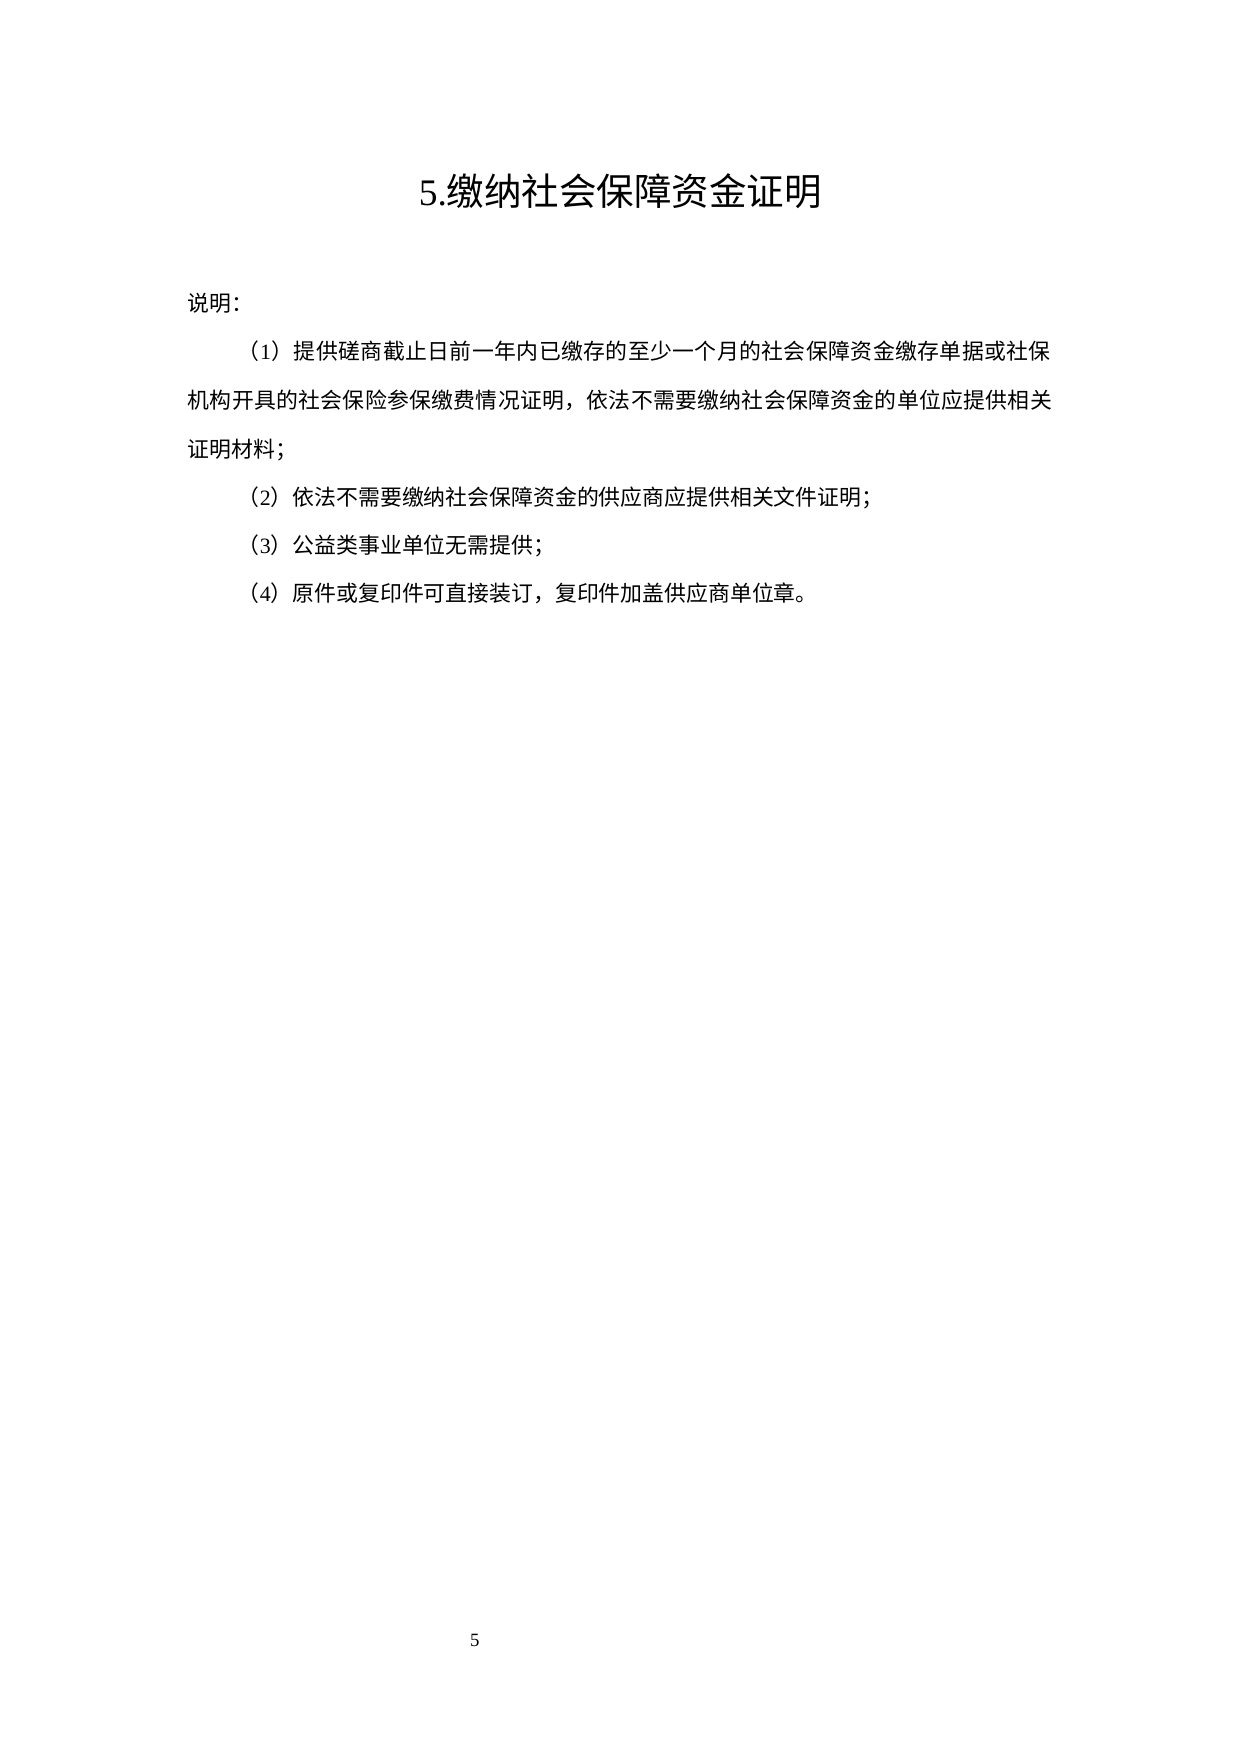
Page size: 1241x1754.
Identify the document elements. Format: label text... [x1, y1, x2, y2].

list （2）依法不需要缴纳社会保障资金的供应商应提供相关文件证明； [187, 480, 1053, 512]
text （4）原件或复印件可直接装订，复印件加盖供应商单位章。 [187, 576, 1053, 608]
text （3）公益类事业单位无需提供； [187, 528, 1053, 560]
list （1）提供磋商截止日前一年内已缴存的至少一个月的社会保障资金缴存单据或社保机构开具的社会保险参保缴费情况证明，依法不需要缴纳社会保障资金的单位应提供相关证明材料； [187, 334, 1053, 464]
text 5.缴纳社会保障资金证明 [187, 162, 1053, 216]
text 说明： [187, 286, 1053, 318]
